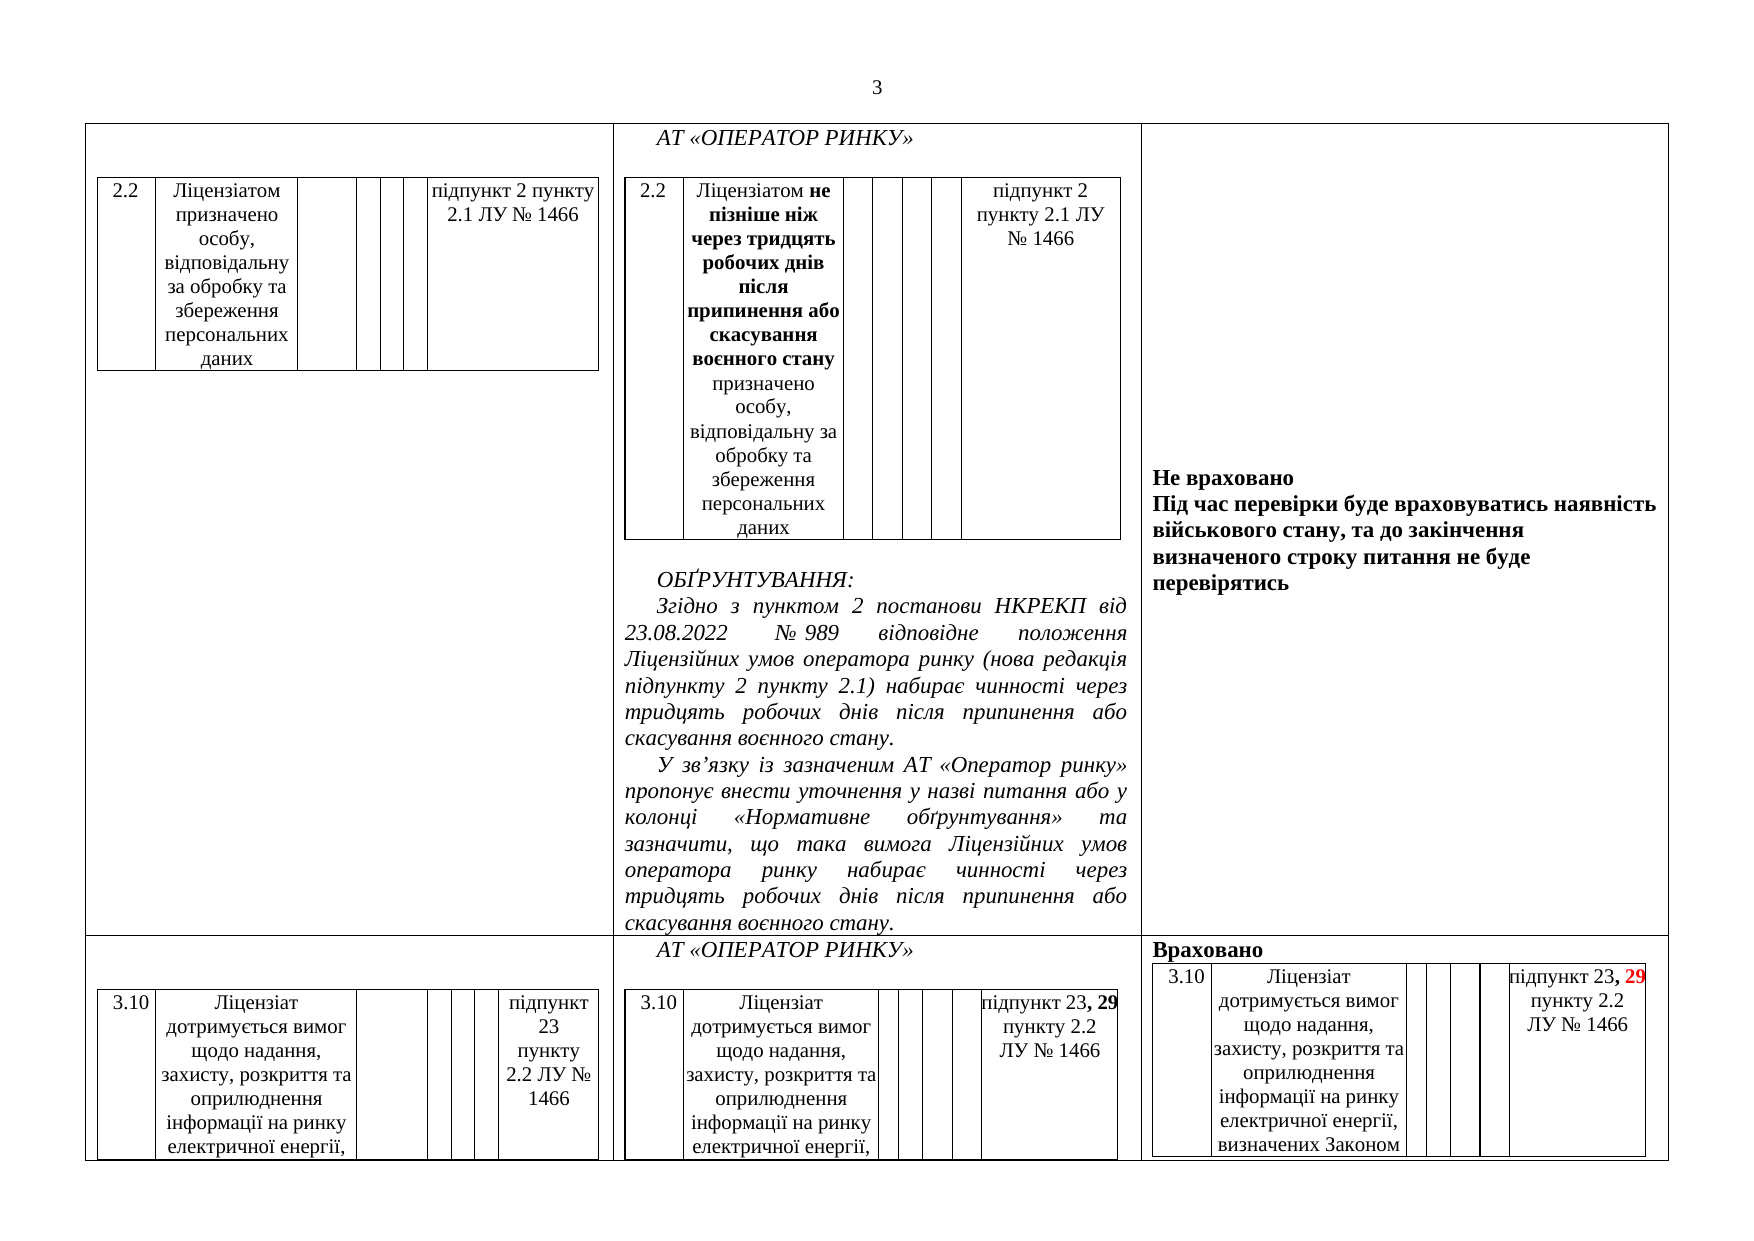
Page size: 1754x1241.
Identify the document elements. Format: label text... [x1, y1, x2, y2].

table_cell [614, 936, 1141, 1159]
table_cell [86, 124, 613, 935]
table_cell [86, 936, 613, 1159]
table_cell Не враховано Під час перевірки буде враховуватись наявність військового стану, та до закінчення визначеного строку питання не буде перевірятись [1142, 124, 1668, 935]
table_cell Враховано [1142, 936, 1668, 1159]
table_cell АТ «ОПЕРАТОР РИНКУ» ОБҐРУНТУВАННЯ: Згідно з пунктом 2 постанови НКРЕКП від 23.08.2022 № 989 відповідне положення Ліцензійних умов оператора ринку (нова редакція підпункту 2 пункту 2.1) набирає чинності через тридцять робочих днів після припинення або скасування воєнного стану. У зв’язку із зазначеним АТ «Оператор ринку» пропонує внести уточнення у назві питання або у колонці «Нормативне обґрунтування» та зазначити, що така вимога Ліцензійних умов оператора ринку набирає чинності через тридцять робочих днів після припинення або скасування воєнного стану. [614, 124, 1141, 935]
